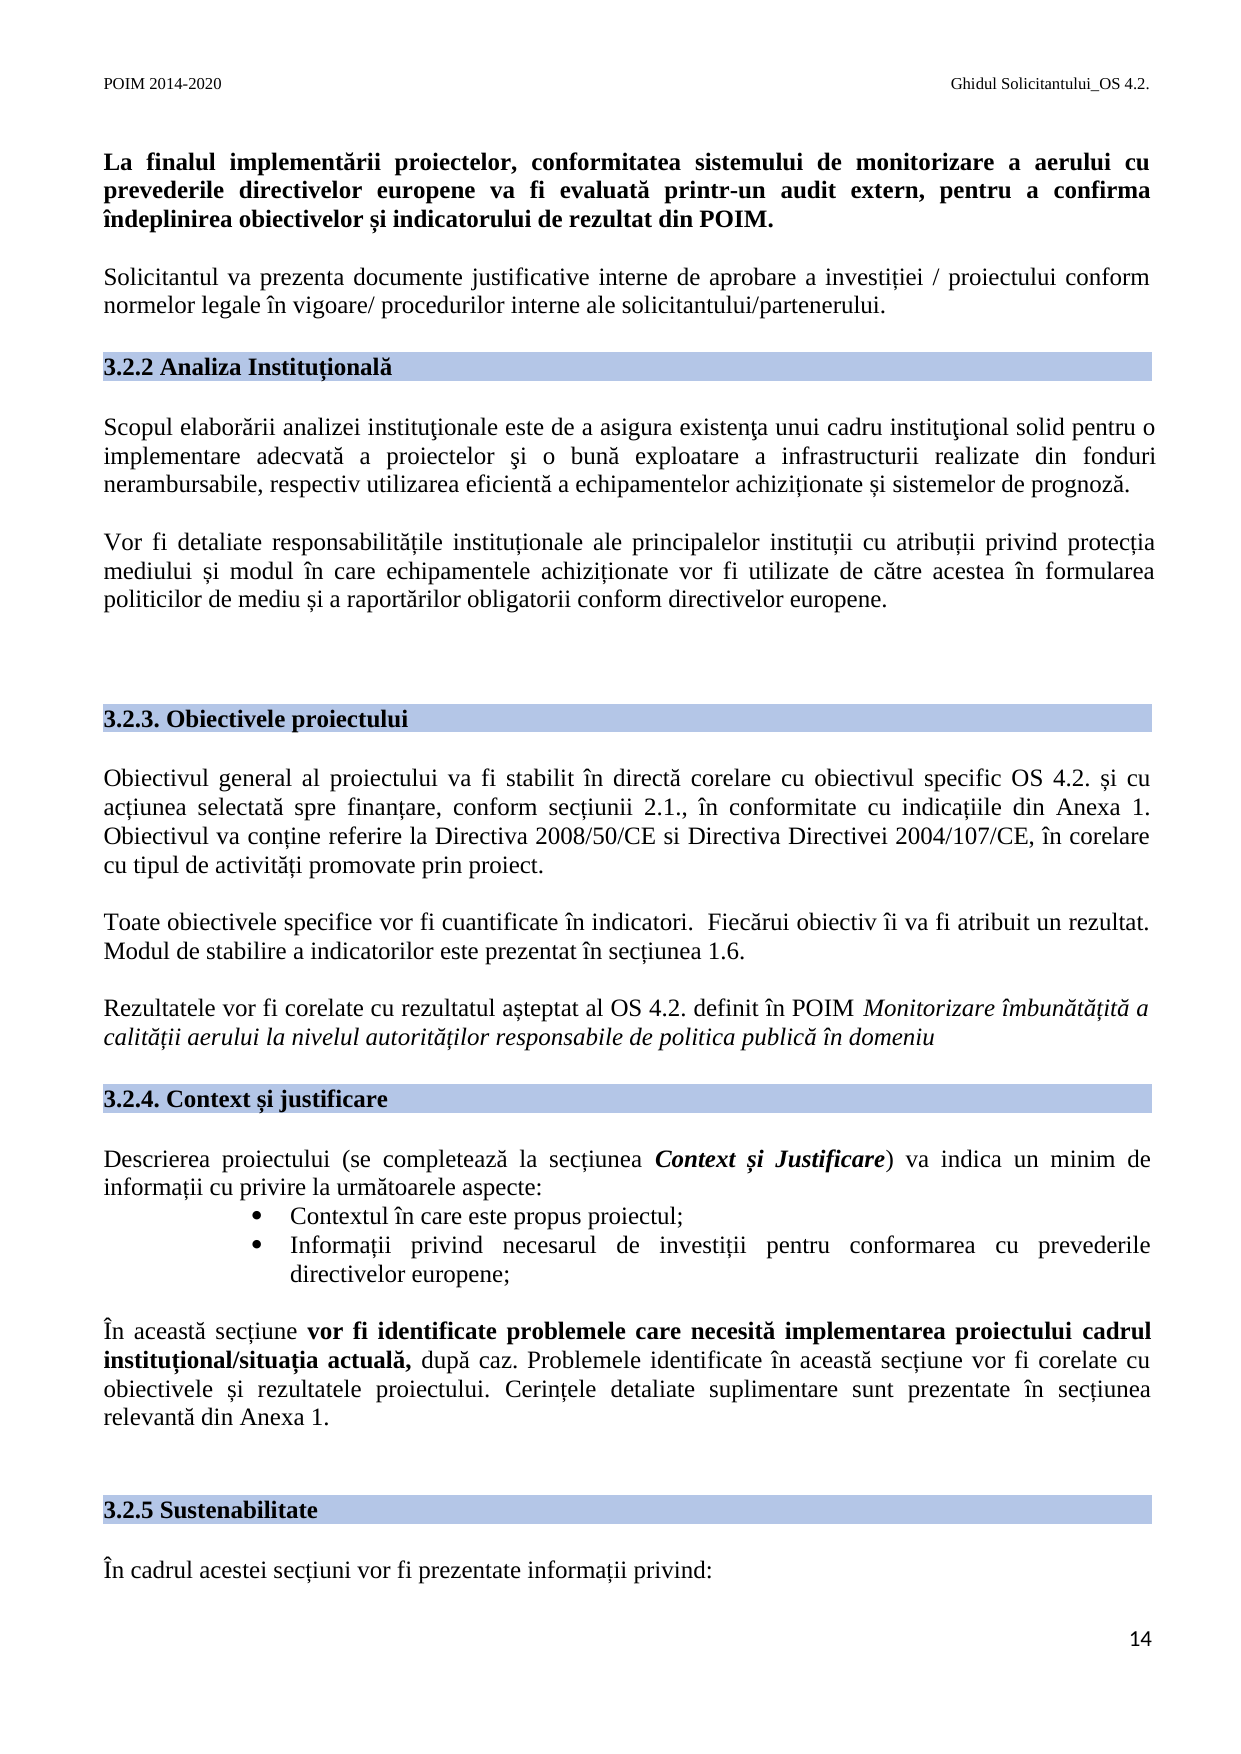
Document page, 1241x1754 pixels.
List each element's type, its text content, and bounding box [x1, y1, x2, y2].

text Vor fi detaliate responsabilitățile instituționale ale principalelor instituții cu atribuții privind protecția mediului și modul în care echipamentele achiziționate vor fi utilizate de către acestea în formularea politicilor de mediu și a raportărilor obligatorii conform directivelor europene. [103, 527, 1157, 613]
text Descrierea proiectului (se completează la secțiunea Context și Justificare) va indica un minim de informații cu privire la următoarele aspecte: [103, 1144, 1152, 1201]
subtitle 3.2.3. Obiectivele proiectului [103, 704, 1152, 732]
text Toate obiectivele specifice vor fi cuantificate în indicatori. Fiecărui obiectiv îi va fi atribuit un rezultat. Modul de stabilire a indicatorilor este prezentat în secțiunea 1.6. [103, 907, 1152, 965]
text În această secțiune vor fi identificate problemele care necesită implementarea proiectului cadrul instituțional/situația actuală, după caz. Problemele identificate în această secțiune vor fi corelate cu obiectivele și rezultatele proiectului. Cerințele detaliate suplimentare sunt prezentate în secțiunea relevantă din Anexa 1. [103, 1316, 1152, 1431]
subtitle 3.2.5 Sustenabilitate [103, 1495, 1152, 1524]
list Contextul în care este propus proiectul; [252, 1201, 1152, 1230]
subtitle 3.2.4. Context și justificare [103, 1084, 1152, 1113]
text La finalul implementării proiectelor, conformitatea sistemului de monitorizare a aerului cu prevederile directivelor europene va fi evaluată printr-un audit extern, pentru a confirma îndeplinirea obiectivelor și indicatorului de rezultat din POIM. [103, 147, 1152, 233]
subtitle 3.2.2 Analiza Instituțională [103, 352, 1152, 381]
text Obiectivul general al proiectului va fi stabilit în directă corelare cu obiectivul specific OS 4.2. și cu acțiunea selectată spre finanțare, conform secțiunii 2.1., în conformitate cu indicațiile din Anexa 1. Obiectivul va conține referire la Directiva 2008/50/CE si Directiva Directivei 2004/107/CE, în corelare cu tipul de activități promovate prin proiect. [103, 763, 1152, 878]
text Rezultatele vor fi corelate cu rezultatul așteptat al OS 4.2. definit în POIM Monitorizare îmbunătățită a calității aerului la nivelul autorităților responsabile de politica publică în domeniu [103, 993, 1152, 1051]
text În cadrul acestei secțiuni vor fi prezentate informații privind: [103, 1555, 1152, 1584]
text Solicitantul va prezenta documente justificative interne de aprobare a investiției / proiectului conform normelor legale în vigoare/ procedurilor interne ale solicitantului/partenerului. [103, 262, 1152, 319]
list Informații privind necesarul de investiții pentru conformarea cu prevederile directivelor europene; [252, 1230, 1152, 1287]
text Scopul elaborării analizei instituţionale este de a asigura existenţa unui cadru instituţional solid pentru o implementare adecvată a proiectelor şi o bună exploatare a infrastructurii realizate din fonduri nerambursabile, respectiv utilizarea eficientă a echipamentelor achiziționate și sistemelor de prognoză. [103, 412, 1157, 498]
